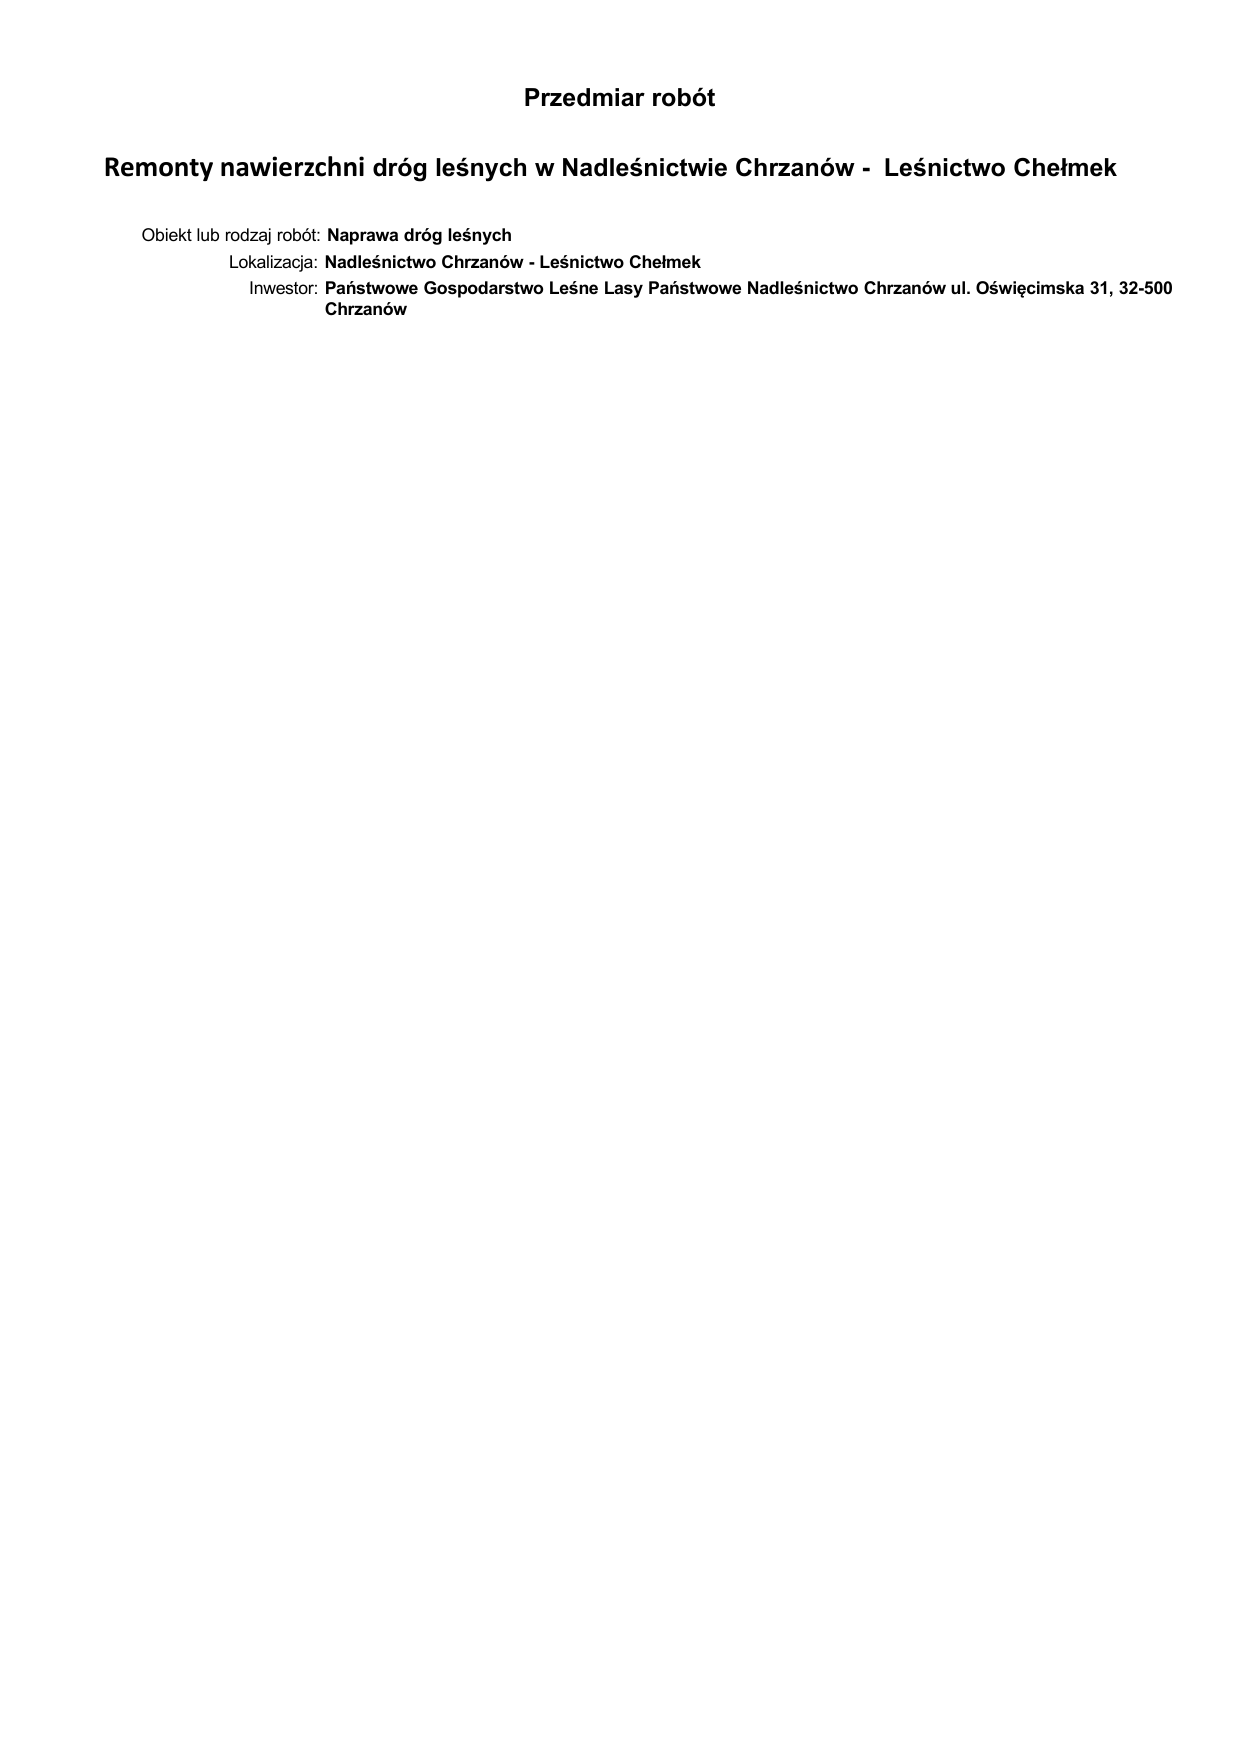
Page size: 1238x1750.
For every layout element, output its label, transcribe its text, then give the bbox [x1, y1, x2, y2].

text Inwestor: Państwowe Gospodarstwo Leśne Lasy Państwowe Nadleśnictwo Chrzanów ul. Oświęcimska 31, 32-500 [249, 278, 1227, 298]
text Przedmiar robót [523, 83, 1227, 112]
text Obiekt lub rodzaj robót: Naprawa dróg leśnych [141, 225, 1227, 246]
text Chrzanów [324, 299, 1227, 319]
text Lokalizacja: Nadleśnictwo Chrzanów - Leśnictwo Chełmek [229, 252, 1227, 272]
text Remonty nawierzchni dróg leśnych w Nadleśnictwie Chrzanów - Leśnictwo Chełmek [104, 153, 1227, 182]
